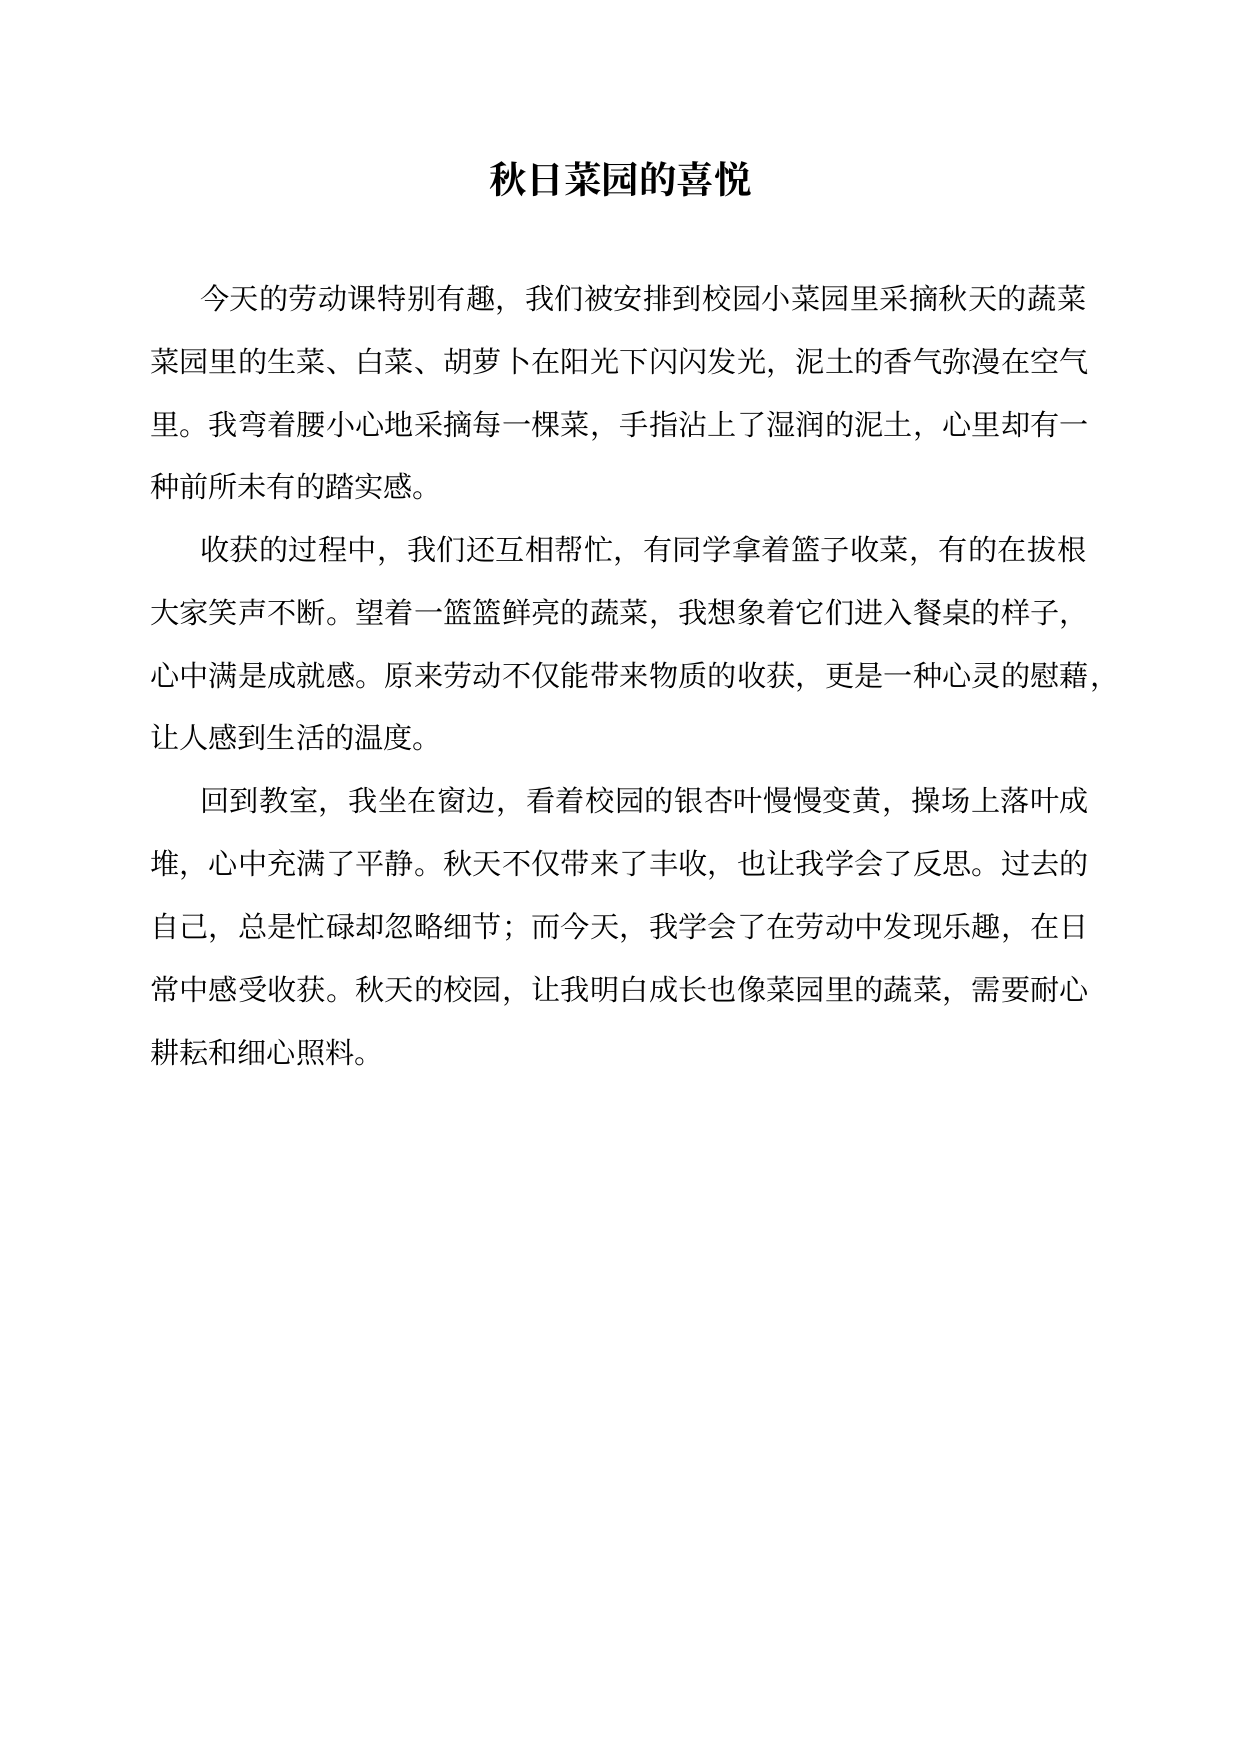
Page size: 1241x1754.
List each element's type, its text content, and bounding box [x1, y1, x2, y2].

text 收获的过程中，我们还互相帮忙，有同学拿着篮子收菜，有的在拔根，大家笑声不断。望着一篮篮鲜亮的蔬菜，我想象着它们进入餐桌的样子，心中满是成就感。原来劳动不仅能带来物质的收获，更是一种心灵的慰藉，让人感到生活的温度。 [150, 527, 1090, 757]
text 回到教室，我坐在窗边，看着校园的银杏叶慢慢变黄，操场上落叶成堆，心中充满了平静。秋天不仅带来了丰收，也让我学会了反思。过去的自己，总是忙碌却忽略细节；而今天，我学会了在劳动中发现乐趣，在日常中感受收获。秋天的校园，让我明白成长也像菜园里的蔬菜，需要耐心耕耘和细心照料。 [150, 778, 1090, 1071]
text 今天的劳动课特别有趣，我们被安排到校园小菜园里采摘秋天的蔬菜。菜园里的生菜、白菜、胡萝卜在阳光下闪闪发光，泥土的香气弥漫在空气里。我弯着腰小心地采摘每一棵菜，手指沾上了湿润的泥土，心里却有一种前所未有的踏实感。 [150, 276, 1090, 506]
subtitle 秋日菜园的喜悦 [150, 150, 1090, 204]
